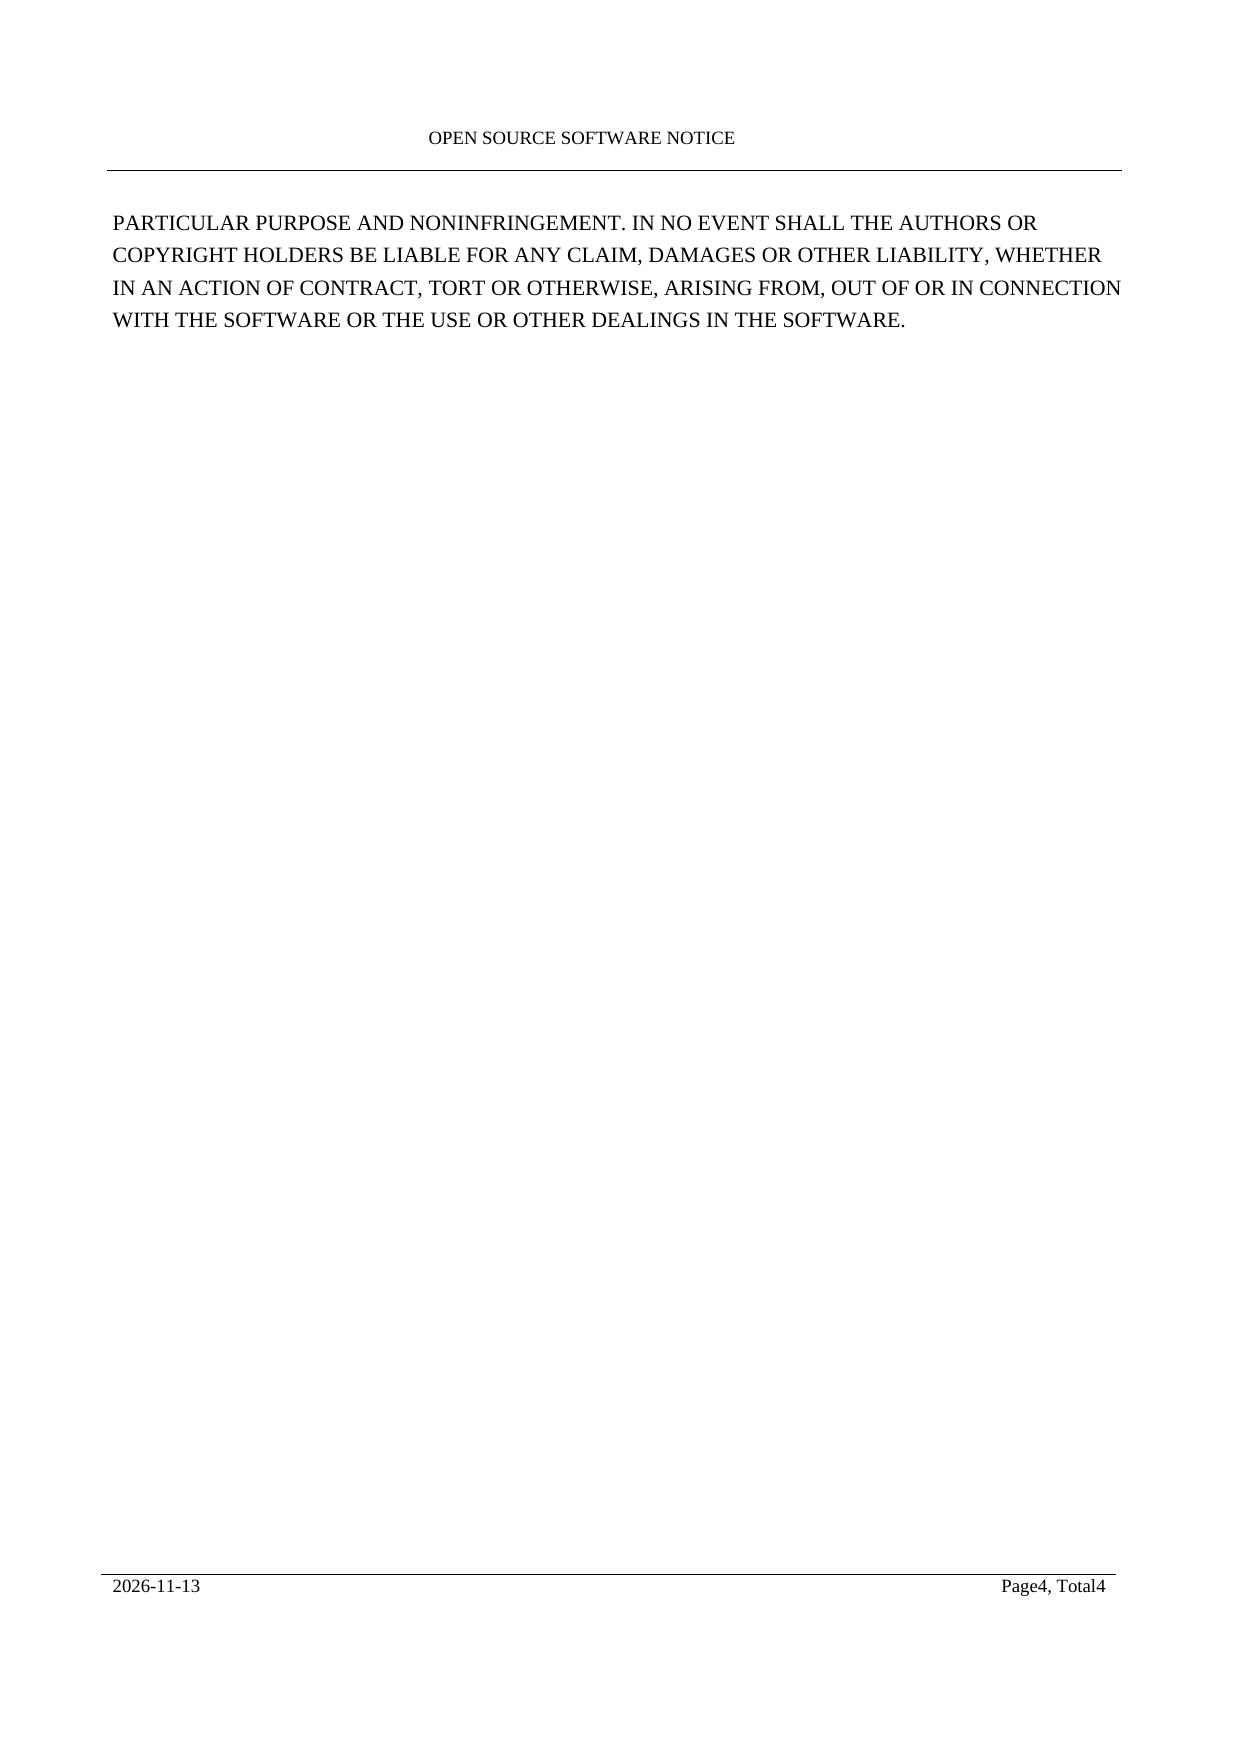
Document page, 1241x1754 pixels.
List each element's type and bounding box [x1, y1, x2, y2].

text [112, 206, 1128, 336]
